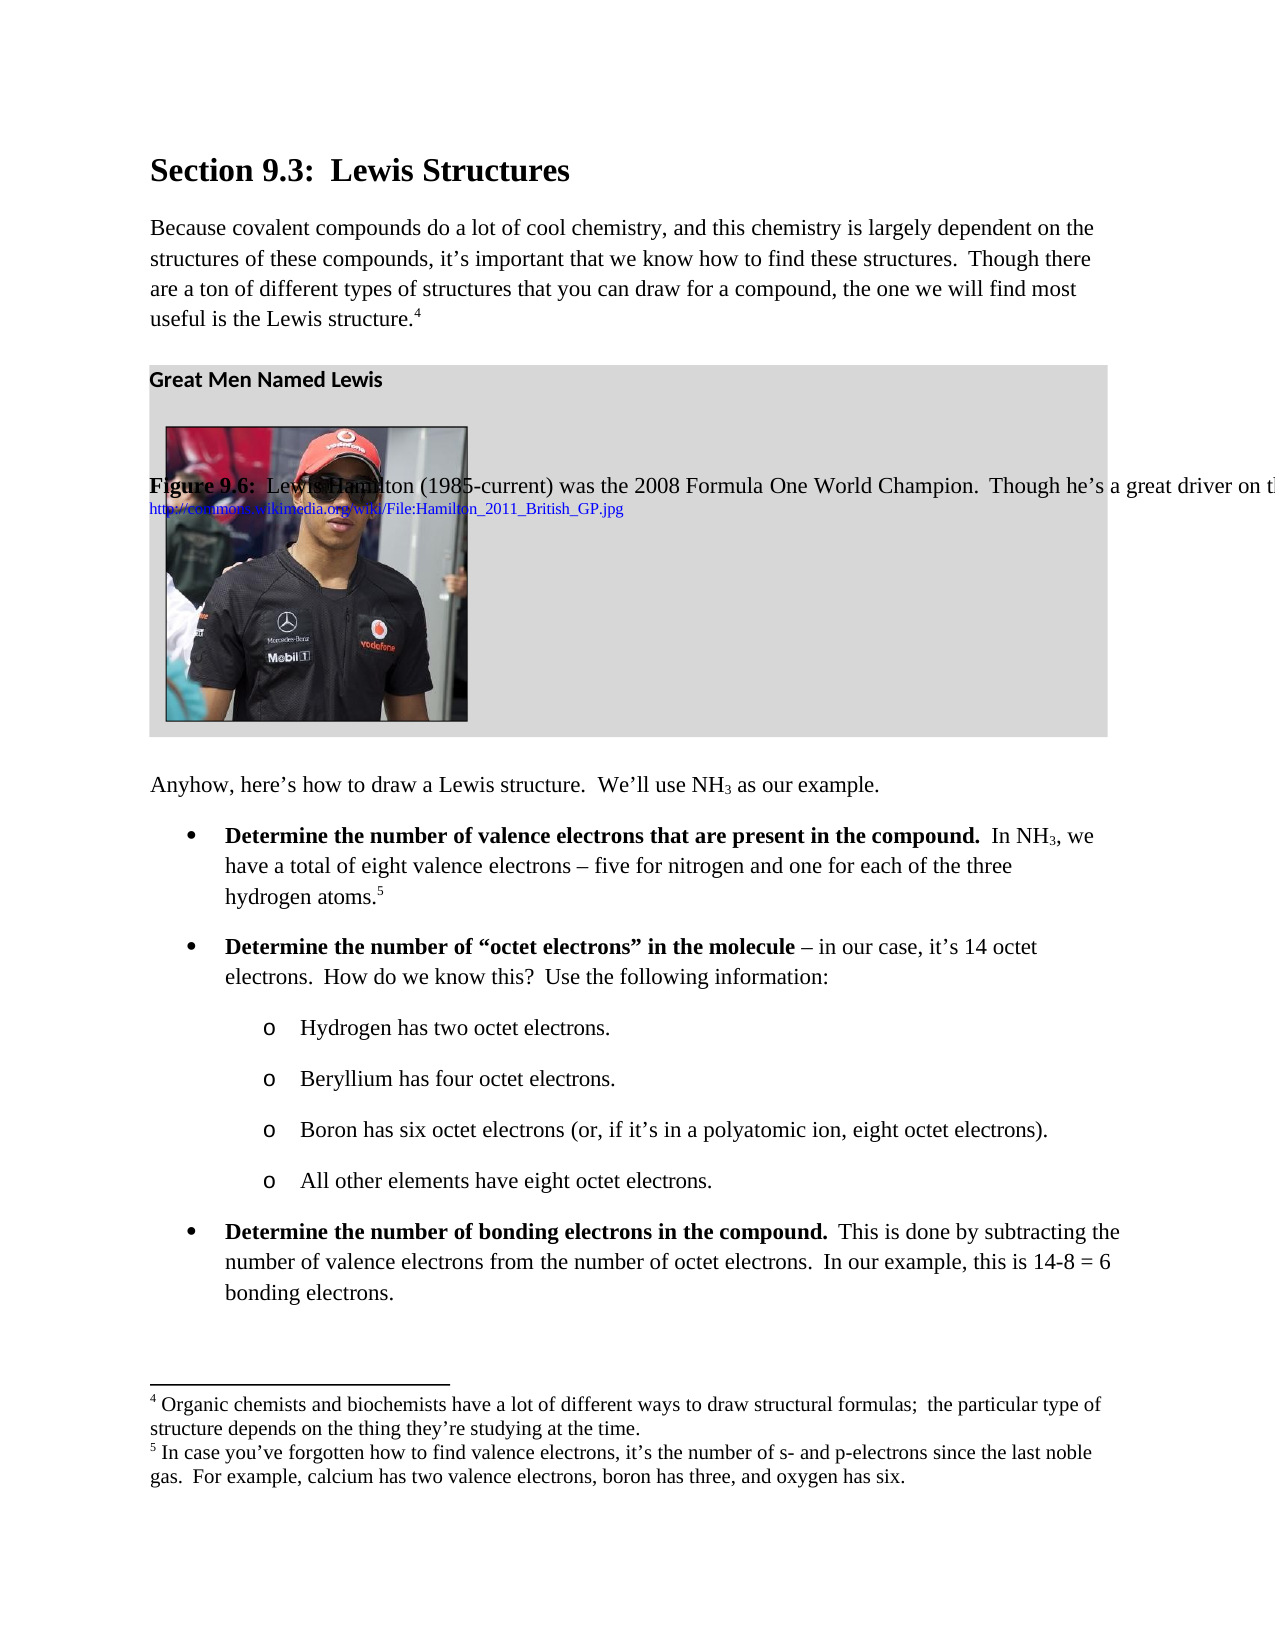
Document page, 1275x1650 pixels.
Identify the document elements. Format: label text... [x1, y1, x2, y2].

list All other elements have eight octet electrons. [262, 1167, 1144, 1195]
list Beryllium has four octet electrons. [262, 1065, 1144, 1093]
subtitle Section 9.3: Lewis Structures [150, 150, 1144, 188]
list Hydrogen has two octet electrons. [262, 1014, 1144, 1042]
list Determine the number of valence electrons that are present in the compound. In NH3, we have a total of eight valence electrons – five for nitrogen and one for each of the three hydrogen atoms.5 [187, 822, 1104, 909]
list Determine the number of bonding electrons in the compound. This is done by subtracting the number of valence electrons from the number of octet electrons. In our example, this is 14-8 = 6 bonding electrons. [187, 1218, 1121, 1305]
text 5 In case you’ve forgotten how to find valence electrons, it’s the number of s- and p-electrons since the last noble gas. For example, calcium has two valence electrons, boron has three, and oxygen has six. [150, 1440, 1112, 1488]
text Anyhow, here’s how to draw a Lewis structure. We’ll use NH3 as our example. [150, 771, 1144, 797]
list Determine the number of “octet electrons” in the molecule – in our case, it’s 14 octet electrons. How do we know this? Use the following information: [187, 933, 1037, 989]
list Boron has six octet electrons (or, if it’s in a polyatomic ion, eight octet electrons). [262, 1116, 1144, 1144]
text Because covalent compounds do a lot of cool chemistry, and this chemistry is largely dependent on the structures of these compounds, it’s important that we know how to find these structures. Though there are a ton of different types of structures that you can draw for a compound, the one we will find most useful is the Lewis structure.4 [150, 214, 1112, 331]
picture [167, 428, 466, 720]
text 4 Organic chemists and biochemists have a lot of different ways to draw structural formulas; the particular type of structure depends on the thing they’re studying at the time. [150, 1392, 1144, 1440]
